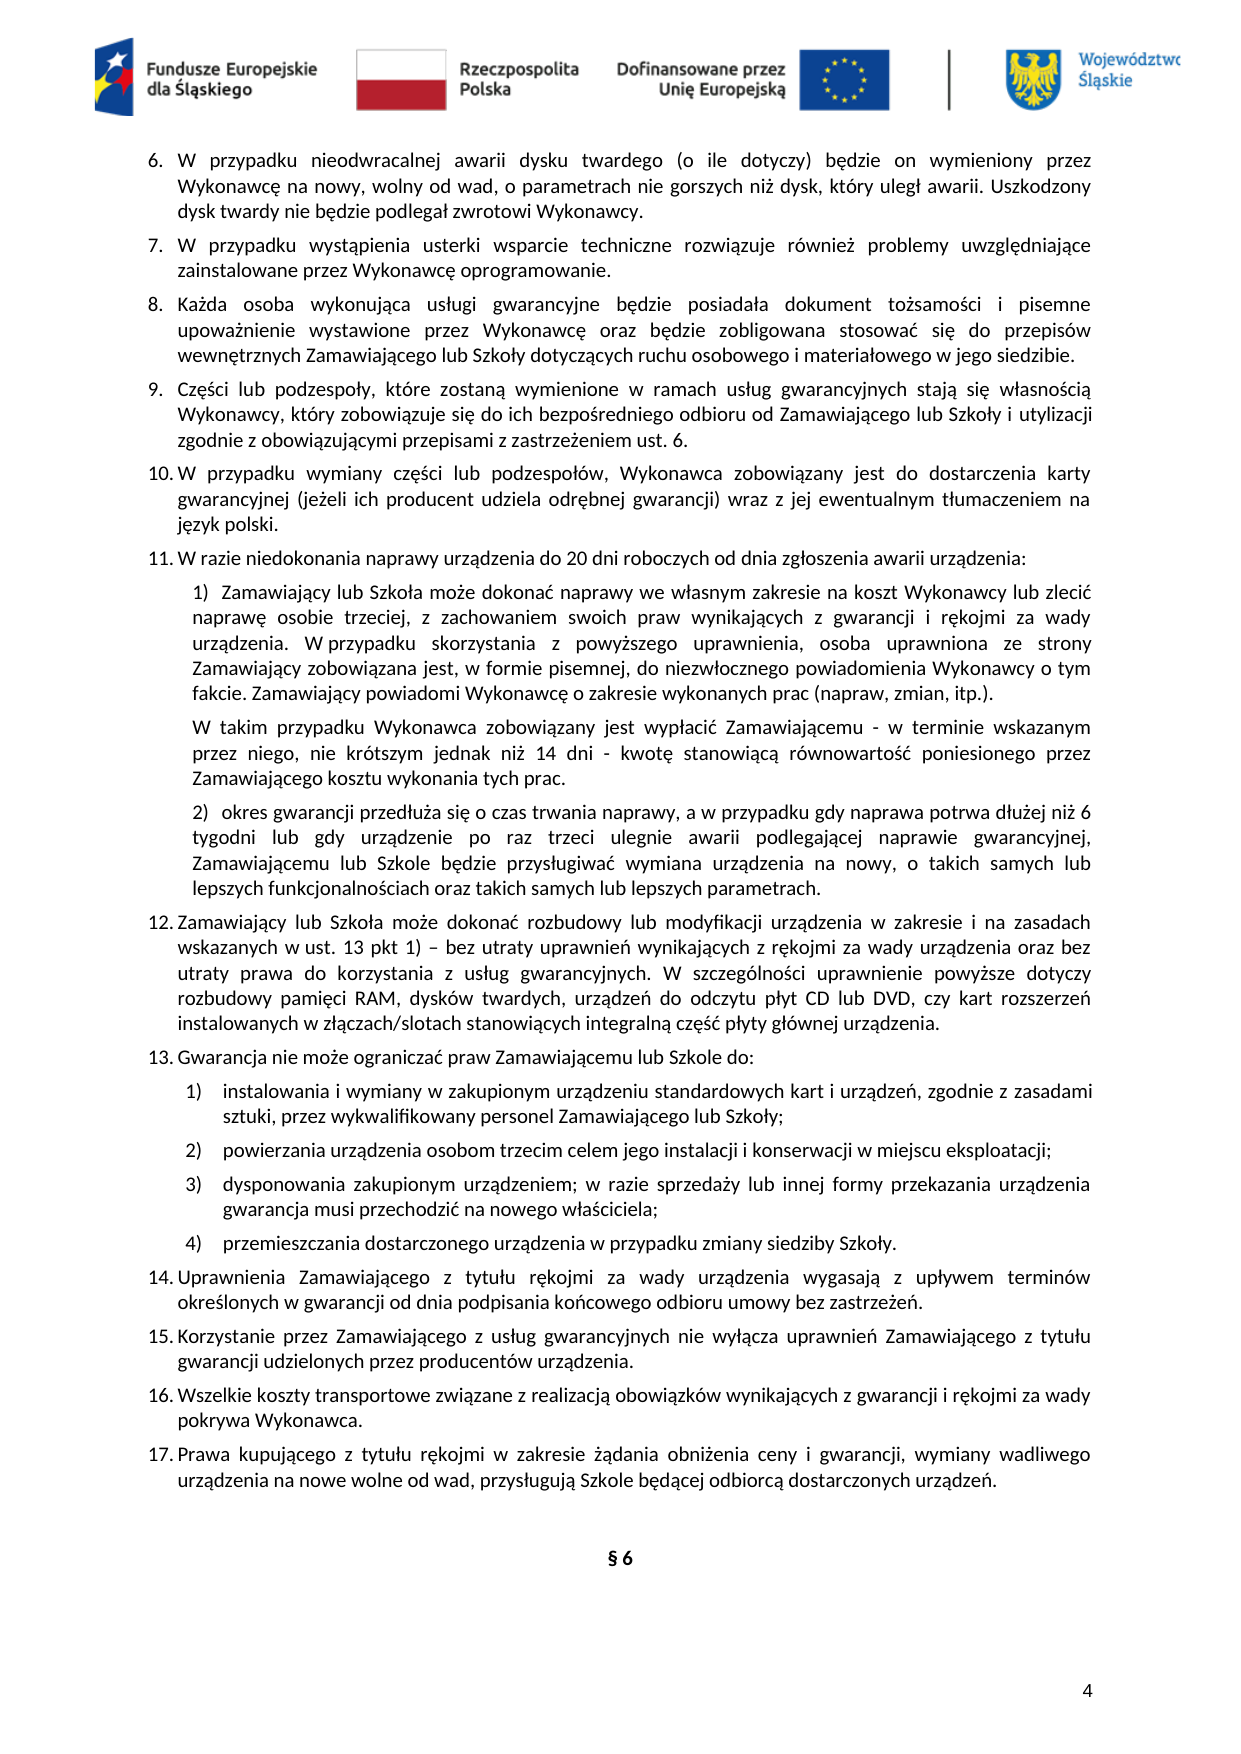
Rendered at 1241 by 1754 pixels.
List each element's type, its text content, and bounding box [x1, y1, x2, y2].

list Korzystanie przez Zamawiającego z usług gwarancyjnych nie wyłącza uprawnień Zamawiającego z tytułu gwarancji udzielonych przez producentów urządzenia. [148, 1323, 1092, 1374]
list Części lub podzespoły, które zostaną wymienione w ramach usług gwarancyjnych stają się własnością Wykonawcy, który zobowiązuje się do ich bezpośredniego odbioru od Zamawiającego lub Szkoły i utylizacji zgodnie z obowiązującymi przepisami z zastrzeżeniem ust. 6. [148, 376, 1092, 452]
list Każda osoba wykonująca usługi gwarancyjne będzie posiadała dokument tożsamości i pisemne upoważnienie wystawione przez Wykonawcę oraz będzie zobligowana stosować się do przepisów wewnętrznych Zamawiającego lub Szkoły dotyczących ruchu osobowego i materiałowego w jego siedzibie. [148, 291, 1092, 368]
picture [93, 37, 1180, 116]
list W przypadku nieodwracalnej awarii dysku twardego (o ile dotyczy) będzie on wymieniony przez Wykonawcę na nowy, wolny od wad, o parametrach nie gorszych niż dysk, który uległ awarii. Uszkodzony dysk twardy nie będzie podlegał zwrotowi Wykonawcy. [148, 148, 1092, 224]
list przemieszczania dostarczonego urządzenia w przypadku zmiany siedziby Szkoły. [185, 1230, 1092, 1256]
list W przypadku wymiany części lub podzespołów, Wykonawca zobowiązany jest do dostarczenia karty gwarancyjnej (jeżeli ich producent udziela odrębnej gwarancji) wraz z jej ewentualnym tłumaczeniem na język polski. [148, 461, 1092, 537]
list instalowania i wymiany w zakupionym urządzeniu standardowych kart i urządzeń, zgodnie z zasadami sztuki, przez wykwalifikowany personel Zamawiającego lub Szkoły; [185, 1078, 1092, 1129]
list W przypadku wystąpienia usterki wsparcie techniczne rozwiązuje również problemy uwzględniające zainstalowane przez Wykonawcę oprogramowanie. [148, 232, 1092, 283]
text W takim przypadku Wykonawca zobowiązany jest wypłacić Zamawiającemu - w terminie wskazanym przez niego, nie krótszym jednak niż 14 dni - kwotę stanowiącą równowartość poniesionego przez Zamawiającego kosztu wykonania tych prac. [192, 714, 1092, 791]
text § 6 [148, 1545, 1092, 1570]
list Zamawiający lub Szkoła może dokonać rozbudowy lub modyfikacji urządzenia w zakresie i na zasadach wskazanych w ust. 13 pkt 1) – bez utraty uprawnień wynikających z rękojmi za wady urządzenia oraz bez utraty prawa do korzystania z usług gwarancyjnych. W szczególności uprawnienie powyższe dotyczy rozbudowy pamięci RAM, dysków twardych, urządzeń do odczytu płyt CD lub DVD, czy kart rozszerzeń instalowanych w złączach/slotach stanowiących integralną część płyty głównej urządzenia. [148, 909, 1092, 1036]
list Uprawnienia Zamawiającego z tytułu rękojmi za wady urządzenia wygasają z upływem terminów określonych w gwarancji od dnia podpisania końcowego odbioru umowy bez zastrzeżeń. [148, 1264, 1092, 1315]
list okres gwarancji przedłuża się o czas trwania naprawy, a w przypadku gdy naprawa potrwa dłużej niż 6 tygodni lub gdy urządzenie po raz trzeci ulegnie awarii podlegającej naprawie gwarancyjnej, Zamawiającemu lub Szkole będzie przysługiwać wymiana urządzenia na nowy, o takich samych lub lepszych funkcjonalnościach oraz takich samych lub lepszych parametrach. [192, 799, 1092, 901]
list powierzania urządzenia osobom trzecim celem jego instalacji i konserwacji w miejscu eksploatacji; [185, 1137, 1092, 1163]
list W razie niedokonania naprawy urządzenia do 20 dni roboczych od dnia zgłoszenia awarii urządzenia: [148, 545, 1092, 571]
list Gwarancja nie może ograniczać praw Zamawiającemu lub Szkole do: [148, 1044, 1092, 1070]
list Zamawiający lub Szkoła może dokonać naprawy we własnym zakresie na koszt Wykonawcy lub zlecić naprawę osobie trzeciej, z zachowaniem swoich praw wynikających z gwarancji i rękojmi za wady urządzenia. W przypadku skorzystania z powyższego uprawnienia, osoba uprawniona ze strony Zamawiający zobowiązana jest, w formie pisemnej, do niezwłocznego powiadomienia Wykonawcy o tym fakcie. Zamawiający powiadomi Wykonawcę o zakresie wykonanych prac (napraw, zmian, itp.). [192, 579, 1092, 706]
list Wszelkie koszty transportowe związane z realizacją obowiązków wynikających z gwarancji i rękojmi za wady pokrywa Wykonawca. [148, 1382, 1092, 1433]
list Prawa kupującego z tytułu rękojmi w zakresie żądania obniżenia ceny i gwarancji, wymiany wadliwego urządzenia na nowe wolne od wad, przysługują Szkole będącej odbiorcą dostarczonych urządzeń. [148, 1441, 1092, 1492]
list dysponowania zakupionym urządzeniem; w razie sprzedaży lub innej formy przekazania urządzenia gwarancja musi przechodzić na nowego właściciela; [185, 1171, 1092, 1222]
